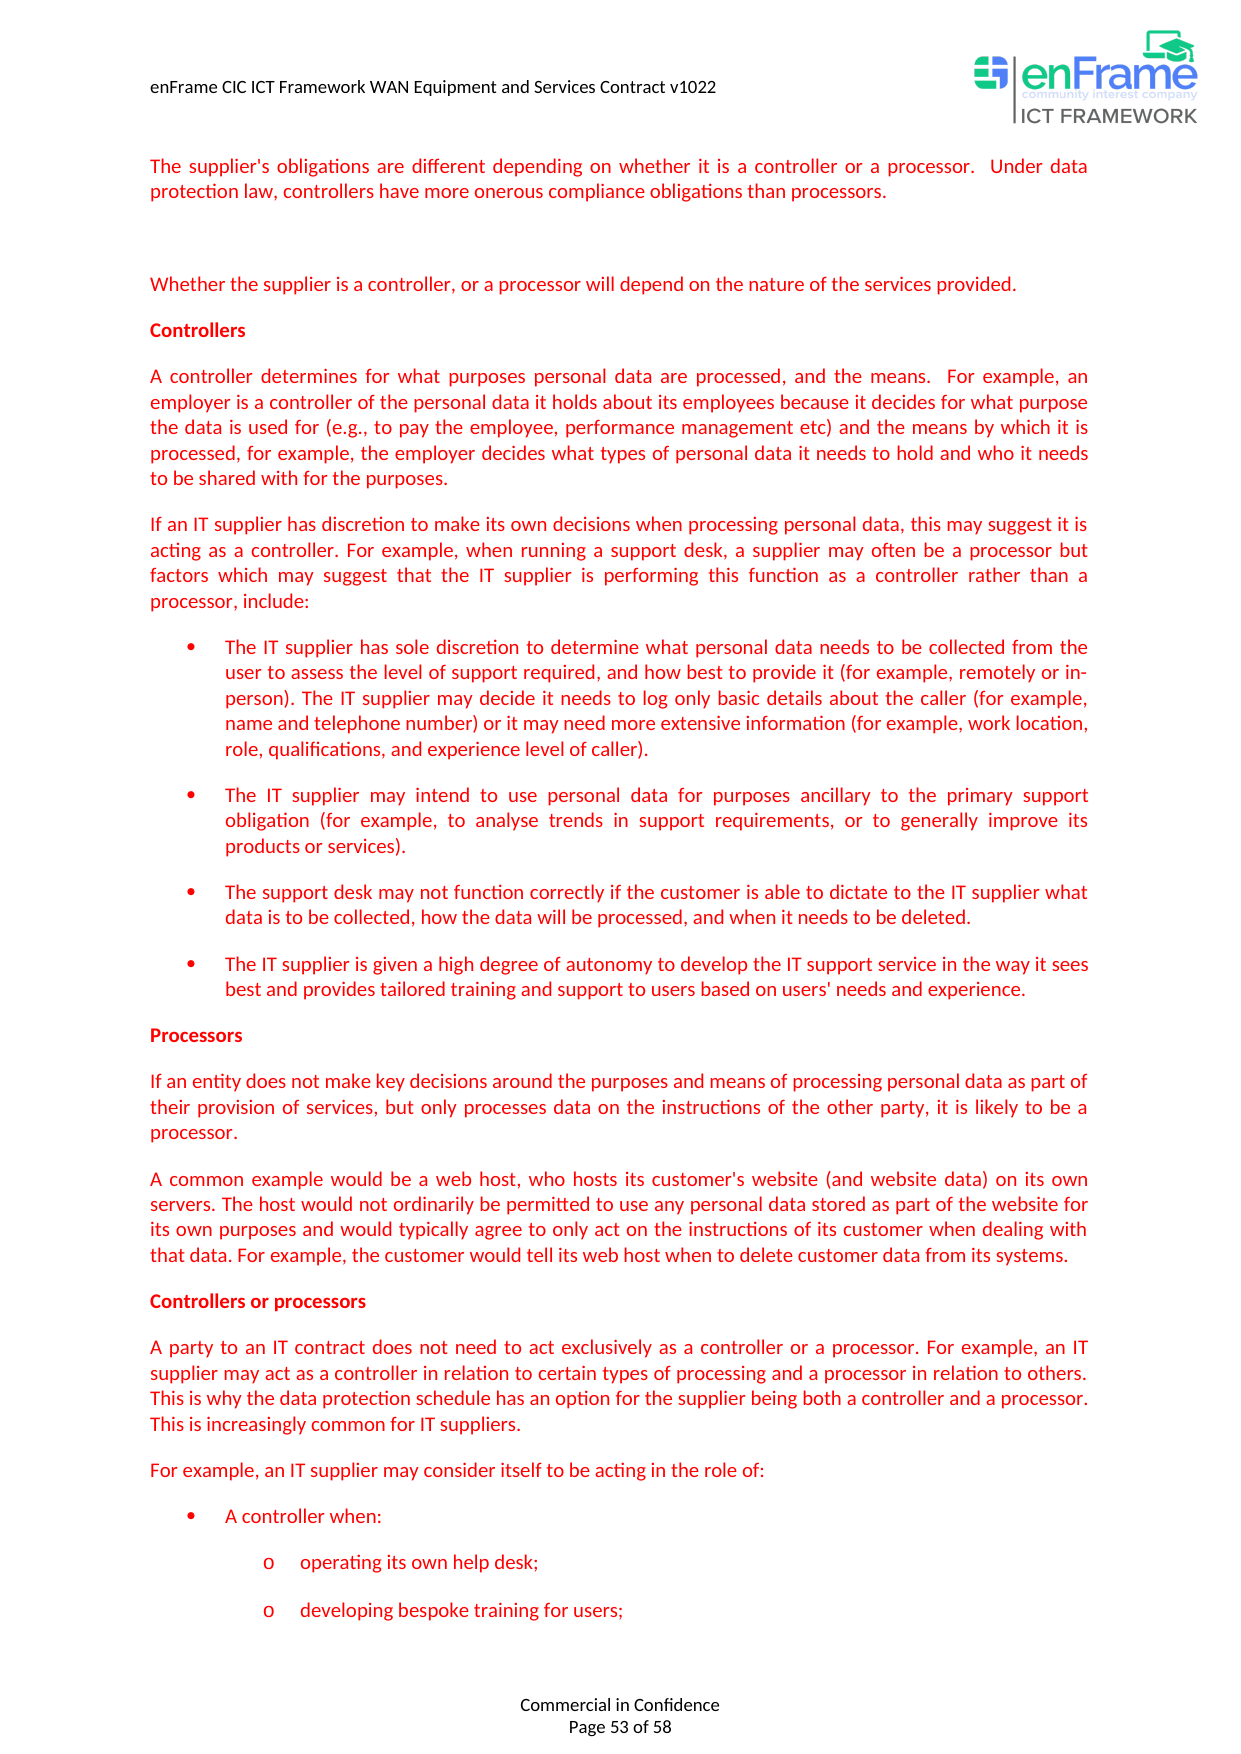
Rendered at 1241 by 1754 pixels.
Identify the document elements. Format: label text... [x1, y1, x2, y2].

list The support desk may not function correctly if the customer is able to dictate to the IT supplier what data is to be collected, how the data will be processed, and when it needs to be deleted. [187, 879, 1090, 930]
list If an entity does not make key decisions around the purposes and means of processing personal data as part of their provision of services, but only processes data on the instructions of the other party, it is likely to be a processor. [150, 1069, 1090, 1145]
list Controllers [150, 317, 1090, 343]
list Processors [150, 1022, 1090, 1048]
list For example, an IT supplier may consider itself to be acting in the role of: [150, 1457, 1090, 1482]
list developing bespoke training for users; [262, 1597, 1090, 1623]
list The IT supplier is given a high degree of autonomy to develop the IT support service in the way it sees best and provides tailored training and support to users based on users' needs and experience. [187, 951, 1090, 1002]
list The IT supplier may intend to use personal data for purposes ancillary to the primary support obligation (for example, to analyse trends in support requirements, or to generally improve its products or services). [187, 782, 1090, 858]
picture [959, 15, 1213, 137]
list A controller when: [187, 1503, 1090, 1529]
list A party to an IT contract does not need to act exclusively as a controller or a processor. For example, an IT supplier may act as a controller in relation to certain types of processing and a processor in relation to others. This is why the data protection schedule has an option for the supplier being both a controller and a processor. This is increasingly common for IT suppliers. [150, 1334, 1090, 1436]
list A controller determines for what purposes personal data are processed, and the means. For example, an employer is a controller of the personal data it holds about its employees because it decides for what purpose the data is used for (e.g., to pay the employee, performance management etc) and the means by which it is processed, for example, the employer decides what types of personal data it needs to hold and who it needs to be shared with for the purposes. [150, 364, 1090, 491]
list operating its own help desk; [262, 1549, 1090, 1576]
list Whether the supplier is a controller, or a processor will depend on the nature of the services provided. [150, 271, 1090, 297]
list The supplier's obligations are different depending on whether it is a controller or a processor. Under data protection law, controllers have more onerous compliance obligations than processors. [150, 153, 1090, 204]
list A common example would be a web host, who hosts its customer's website (and website data) on its own servers. The host would not ordinarily be permitted to use any personal data stored as part of the website for its own purposes and would typically agree to only act on the instructions of its customer when dealing with that data. For example, the customer would tell its web host when to delete customer data from its systems. [150, 1166, 1090, 1267]
list The IT supplier has sole discretion to determine what personal data needs to be collected from the user to assess the level of support required, and how best to provide it (for example, remotely or in-person). The IT supplier may decide it needs to log only basic details about the caller (for example, name and telephone number) or it may need more extensive information (for example, work location, role, qualifications, and experience level of caller). [187, 634, 1090, 761]
list If an IT supplier has discretion to make its own decisions when processing personal data, this may suggest it is acting as a controller. For example, when running a support desk, a supplier may often be a processor but factors which may suggest that the IT supplier is performing this function as a controller rather than a processor, include: [150, 512, 1090, 613]
list Controllers or processors [150, 1288, 1090, 1314]
